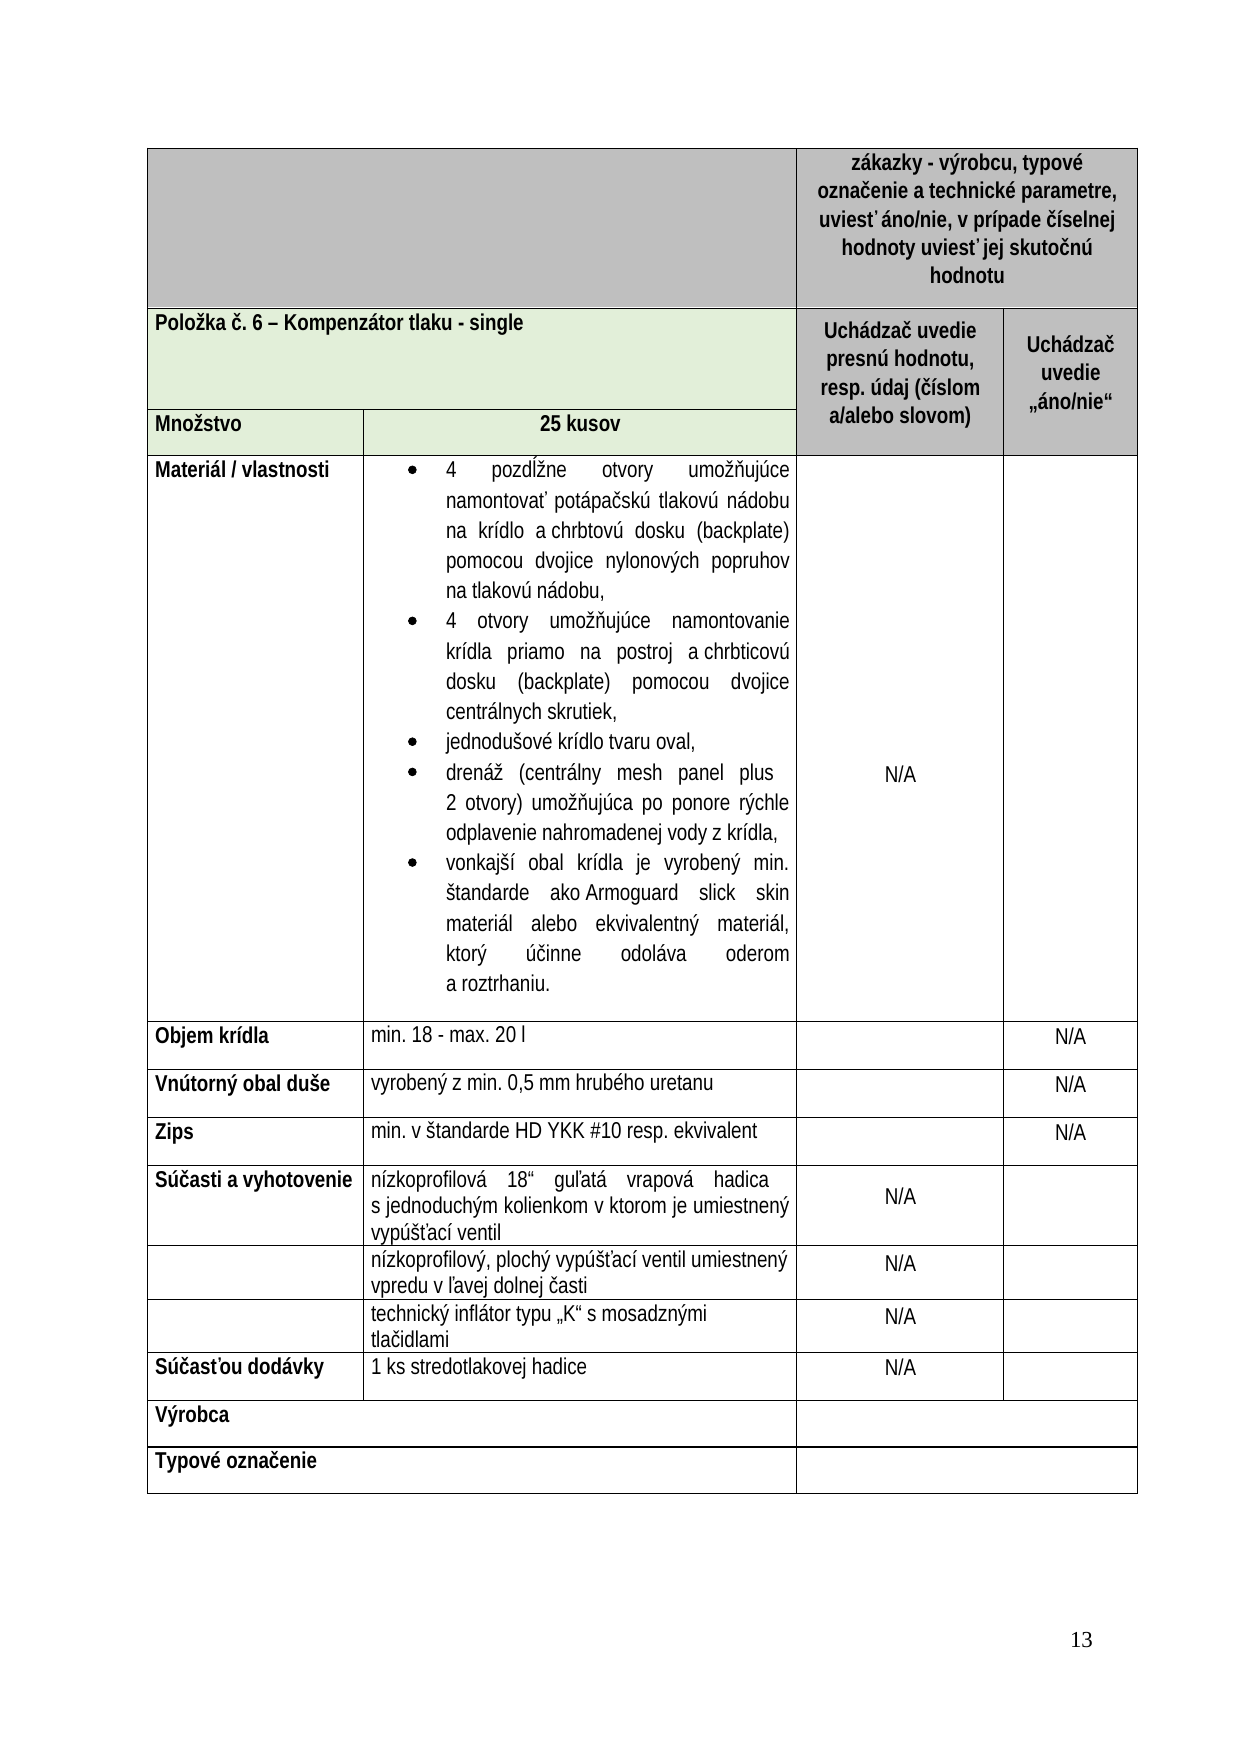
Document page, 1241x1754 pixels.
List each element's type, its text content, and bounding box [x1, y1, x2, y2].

table_cell [797, 1022, 1003, 1069]
table_cell Objem krídla [148, 1022, 363, 1069]
table_cell [148, 1246, 363, 1298]
table_cell 4 pozdĺžne otvory umožňujúce namontovať potápačskú tlakovú nádobu na krídlo a chrbtovú dosku (backplate) pomocou dvojice nylonových popruhov na tlakovú nádobu, 4 otvory umožňujúce namontovanie krídla priamo na postroj a chrbticovú dosku (backplate) pomocou dvojice centrálnych skrutiek, jednodušové krídlo tvaru oval, drenáž (centrálny mesh panel plus 2 otvory) umožňujúca po ponore rýchle odplavenie nahromadenej vody z krídla, vonkajší obal krídla je vyrobený min. štandarde ako Armoguard slick skin materiál alebo ekvivalentný materiál, ktorý účinne odoláva oderom a roztrhaniu. [364, 456, 796, 1021]
table_cell nízkoprofilová 18“ guľatá vrapová hadica s jednoduchým kolienkom v ktorom je umiestnený vypúšťací ventil [364, 1166, 796, 1245]
table_cell Súčasti a vyhotovenie [148, 1166, 363, 1245]
table_cell N/A [1004, 1070, 1137, 1117]
table_cell [1004, 1300, 1137, 1352]
table_cell Uchádzač uvedie presnú hodnotu, resp. údaj (číslom a/alebo slovom) [797, 309, 1003, 455]
table_cell min. v štandarde HD YKK #10 resp. ekvivalent [364, 1118, 796, 1165]
table_cell [797, 1070, 1003, 1117]
table_cell N/A [797, 1353, 1003, 1400]
table_cell [1004, 1166, 1137, 1245]
table_cell min. 18 - max. 20 l [364, 1022, 796, 1069]
table_cell technický inflátor typu „K“ s mosadznými tlačidlami [364, 1300, 796, 1352]
table_cell Zips [148, 1118, 363, 1165]
table_cell Súčasťou dodávky [148, 1353, 363, 1400]
table_cell [148, 1300, 363, 1352]
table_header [148, 149, 796, 307]
table_cell 1 ks stredotlakovej hadice [364, 1353, 796, 1400]
table_cell Vnútorný obal duše [148, 1070, 363, 1117]
table_cell [797, 1448, 1137, 1492]
table_cell Uchádzač uvedie „áno/nie“ [1004, 309, 1137, 455]
table_cell vyrobený z min. 0,5 mm hrubého uretanu [364, 1070, 796, 1117]
table_cell N/A [1004, 1022, 1137, 1069]
table_cell Typové označenie [148, 1448, 796, 1492]
table_cell Výrobca [148, 1401, 796, 1446]
table_cell [797, 1401, 1137, 1446]
table_cell N/A [797, 1166, 1003, 1245]
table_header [797, 149, 1137, 307]
table_cell Položka č. 6 – Kompenzátor tlaku - single [148, 309, 796, 409]
table_cell N/A [1004, 1118, 1137, 1165]
table_cell N/A [797, 1300, 1003, 1352]
table_cell Množstvo [148, 410, 363, 455]
table_cell [1004, 456, 1137, 1021]
table_cell nízkoprofilový, plochý vypúšťací ventil umiestnený vpredu v ľavej dolnej časti [364, 1246, 796, 1298]
table_cell [1004, 1246, 1137, 1298]
table_cell N/A [797, 456, 1003, 1021]
table_cell Materiál / vlastnosti [148, 456, 363, 1021]
table_cell N/A [797, 1246, 1003, 1298]
table_cell [1004, 1353, 1137, 1400]
table_cell 25 kusov [364, 410, 796, 455]
table_cell [797, 1118, 1003, 1165]
